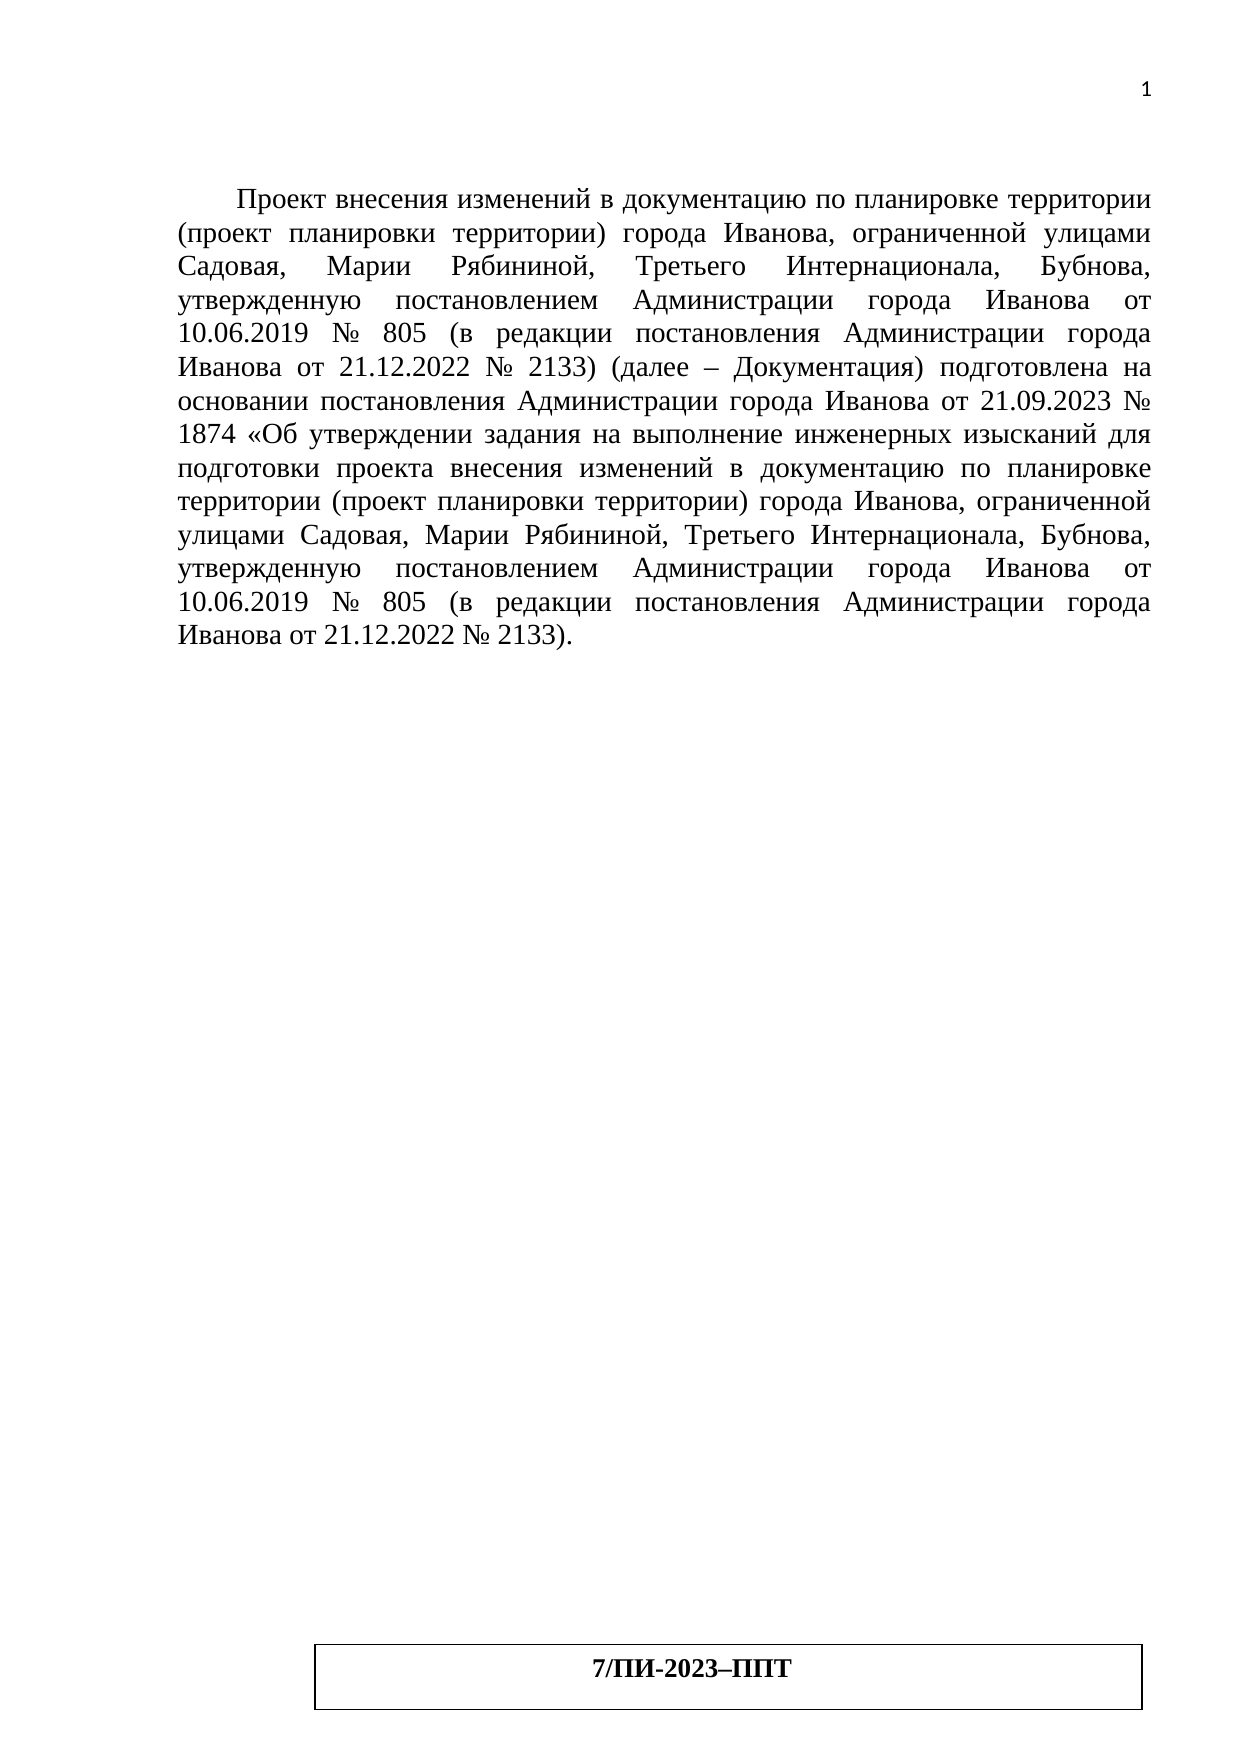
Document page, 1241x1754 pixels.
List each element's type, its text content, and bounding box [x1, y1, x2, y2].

text Проект внесения изменений в документацию по планировке территории (проект планировки территории) города Иванова, ограниченной улицами Садовая, Марии Рябининой, Третьего Интернационала, Бубнова, утвержденную постановлением Администрации города Иванова от 10.06.2019 № 805 (в редакции постановления Администрации города Иванова от 21.12.2022 № 2133) (далее – Документация) подготовлена на основании постановления Администрации города Иванова от 21.09.2023 № 1874 «Об утверждении задания на выполнение инженерных изысканий для подготовки проекта внесения изменений в документацию по планировке территории (проект планировки территории) города Иванова, ограниченной улицами Садовая, Марии Рябининой, Третьего Интернационала, Бубнова, утвержденную постановлением Администрации города Иванова от 10.06.2019 № 805 (в редакции постановления Администрации города Иванова от 21.12.2022 № 2133). [177, 181, 1152, 651]
